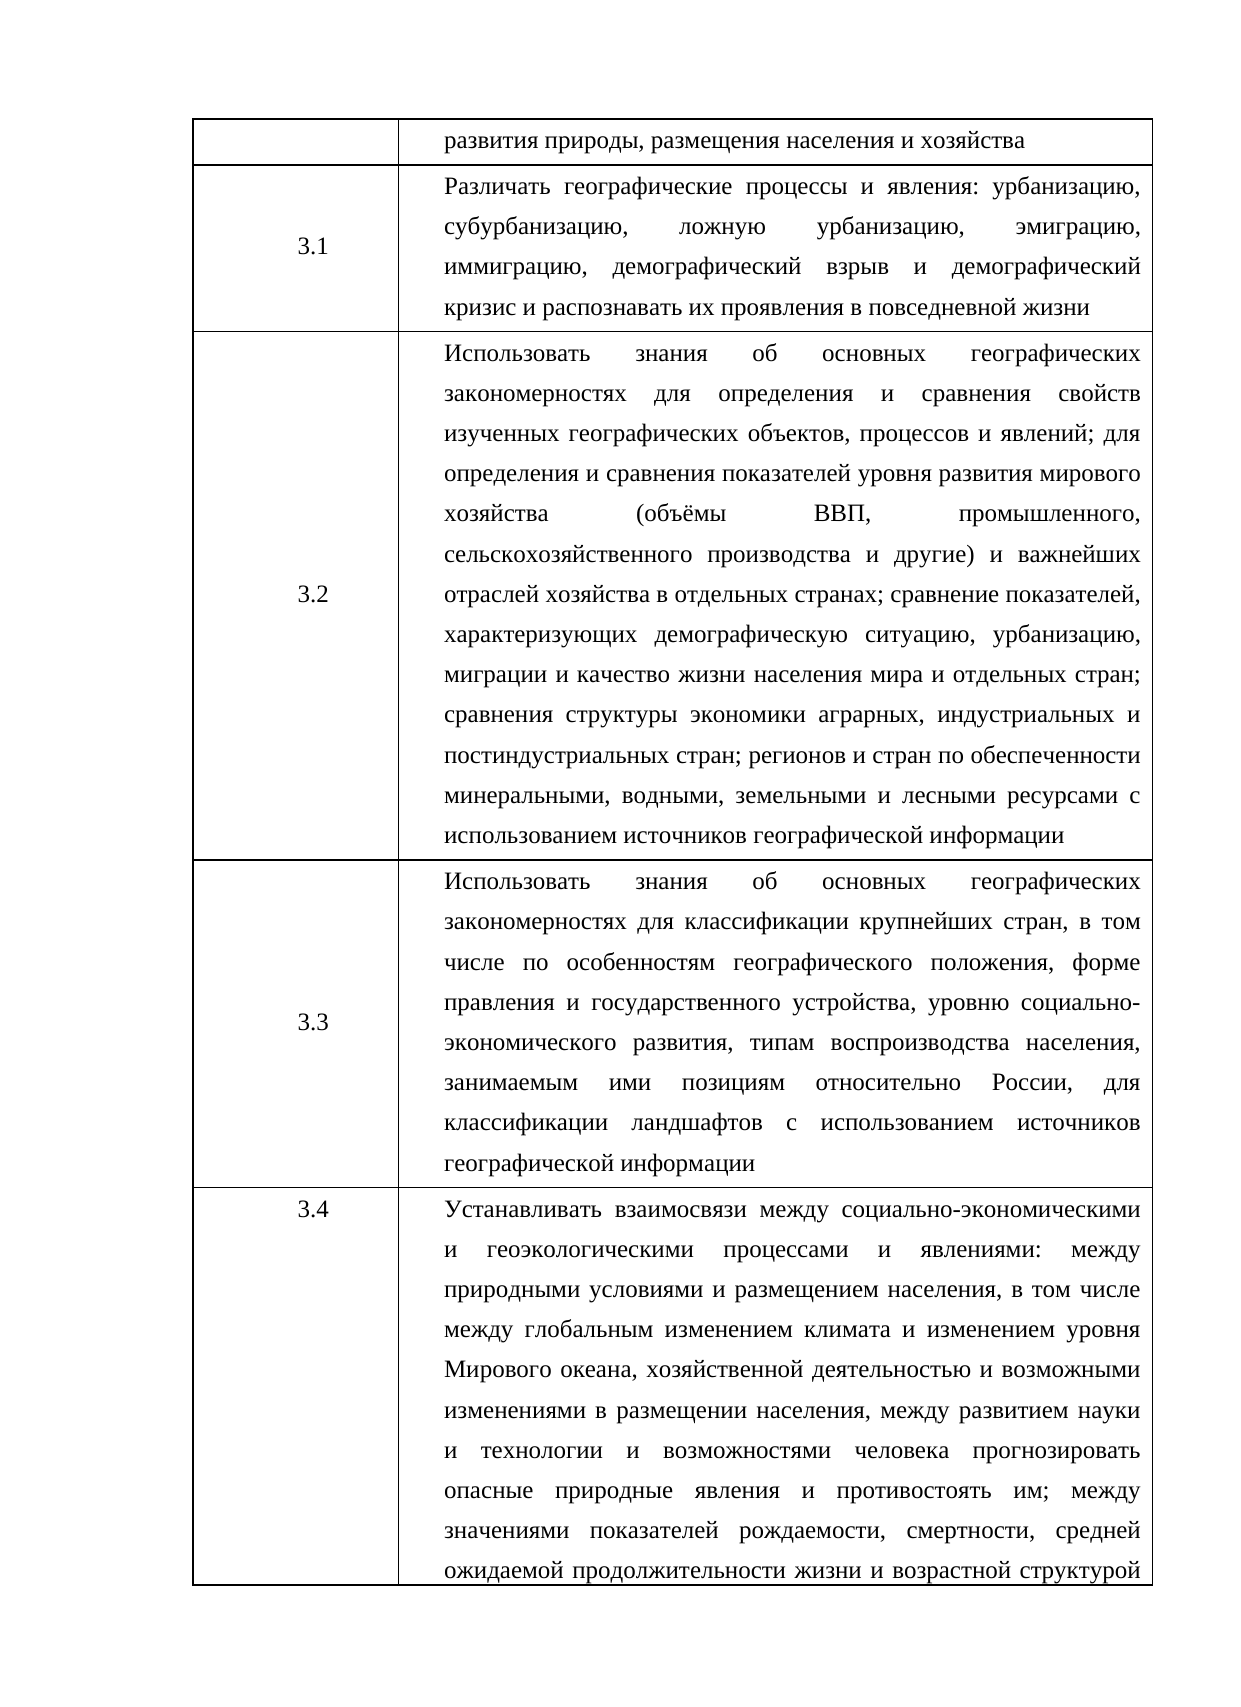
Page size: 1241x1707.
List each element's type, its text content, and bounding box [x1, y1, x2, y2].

table_cell Использовать знания об основных географических закономерностях для классификации крупнейших стран, в том числе по особенностям географического положения, форме правления и государственного устройства, уровню социально-экономического развития, типам воспроизводства населения, занимаемым ими позициям относительно России, для классификации ландшафтов с использованием источников географической информации [399, 861, 1152, 1187]
table_cell 3.4 [194, 1188, 398, 1584]
table_cell 3.2 [194, 332, 398, 859]
table_cell 3.1 [194, 166, 398, 331]
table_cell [399, 1188, 1152, 1584]
table_cell Различать географические процессы и явления: урбанизацию, субурбанизацию, ложную урбанизацию, эмиграцию, иммиграцию, демографический взрыв и демографический кризис и распознавать их проявления в повседневной жизни [399, 166, 1152, 331]
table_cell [399, 120, 1152, 164]
table_cell 3 [194, 120, 398, 164]
table_cell 3.3 [194, 861, 398, 1187]
table_cell Использовать знания об основных географических закономерностях для определения и сравнения свойств изученных географических объектов, процессов и явлений; для определения и сравнения показателей уровня развития мирового хозяйства (объёмы ВВП, промышленного, сельскохозяйственного производства и другие) и важнейших отраслей хозяйства в отдельных странах; сравнение показателей, характеризующих демографическую ситуацию, урбанизацию, миграции и качество жизни населения мира и отдельных стран; сравнения структуры экономики аграрных, индустриальных и постиндустриальных стран; регионов и стран по обеспеченности минеральными, водными, земельными и лесными ресурсами с использованием источников географической информации [399, 332, 1152, 859]
